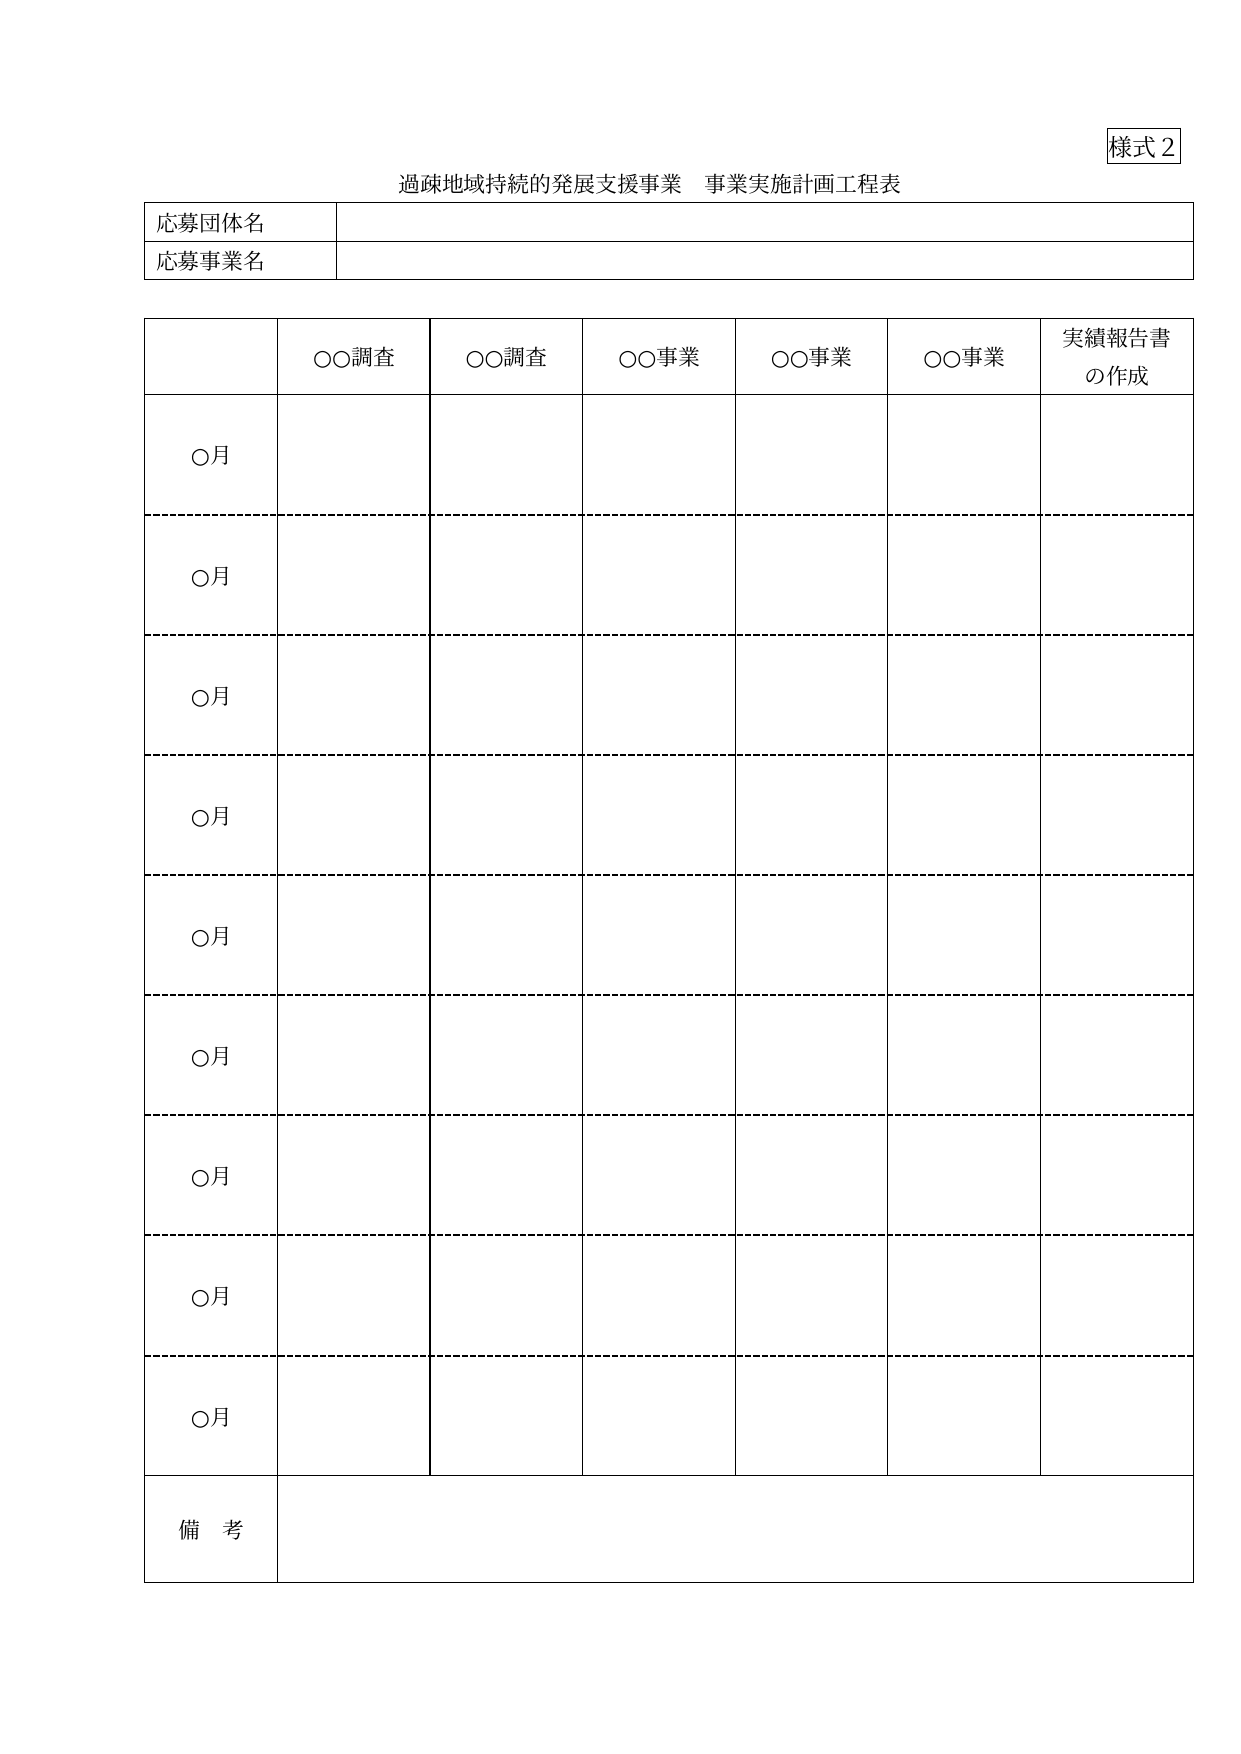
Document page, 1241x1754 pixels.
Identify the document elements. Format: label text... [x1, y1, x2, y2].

table_cell [431, 634, 582, 754]
table_cell [278, 1114, 429, 1234]
table_cell [278, 1234, 429, 1354]
table_cell [583, 1114, 735, 1234]
table_cell [736, 1355, 887, 1474]
table_cell [888, 634, 1040, 754]
table_cell [736, 1114, 887, 1234]
table_cell ○月 [145, 634, 277, 754]
table_cell [1041, 994, 1193, 1114]
table_cell ○月 [145, 754, 277, 874]
table_cell [583, 634, 735, 754]
table_cell [583, 514, 735, 634]
table_cell ○月 [145, 874, 277, 994]
table_header [145, 319, 277, 394]
table_cell [1041, 1355, 1193, 1474]
table_cell [431, 874, 582, 994]
table_cell [888, 395, 1040, 514]
table_cell [337, 242, 1193, 279]
table_cell [431, 395, 582, 514]
table_header [337, 203, 1193, 241]
table_cell [736, 754, 887, 874]
table_cell [1041, 1234, 1193, 1354]
table_cell [888, 994, 1040, 1114]
table_cell [583, 874, 735, 994]
table_cell [431, 754, 582, 874]
table_cell [736, 395, 887, 514]
table_cell [278, 395, 429, 514]
table_header ○○事業 [736, 319, 887, 394]
table_cell ○月 [145, 1355, 277, 1474]
table_cell [583, 994, 735, 1114]
table_cell [1041, 1114, 1193, 1234]
table_cell [736, 634, 887, 754]
table_cell 応募事業名 [145, 242, 336, 279]
table_cell [736, 514, 887, 634]
table_cell [736, 1234, 887, 1354]
table_cell [278, 1476, 1193, 1582]
table_cell [431, 1355, 582, 1474]
table_cell [1041, 395, 1193, 514]
table_cell [278, 754, 429, 874]
table_cell [431, 514, 582, 634]
table_cell [1041, 634, 1193, 754]
table_cell [888, 514, 1040, 634]
table_cell ○月 [145, 1234, 277, 1354]
table_cell [1041, 514, 1193, 634]
table_cell ○月 [145, 395, 277, 514]
table_cell [278, 874, 429, 994]
table_cell [888, 1114, 1040, 1234]
table_cell [278, 514, 429, 634]
table_cell [888, 874, 1040, 994]
table_cell [278, 994, 429, 1114]
table_cell [888, 1355, 1040, 1474]
table_cell [1041, 754, 1193, 874]
table_cell [583, 1234, 735, 1354]
table_cell [431, 994, 582, 1114]
table_cell [888, 1234, 1040, 1354]
table_cell [431, 1114, 582, 1234]
table_cell [278, 1355, 429, 1474]
table_header 応募団体名 [145, 203, 336, 241]
table_cell ○月 [145, 514, 277, 634]
table_cell [1041, 874, 1193, 994]
table_cell [583, 395, 735, 514]
table_header ○○事業 [888, 319, 1040, 394]
table_header ○○調査 [278, 319, 429, 394]
text 過疎地域持続的発展支援事業 事業実施計画工程表 [118, 164, 1181, 202]
table_cell [278, 634, 429, 754]
table_header ○○事業 [583, 319, 735, 394]
table_header ○○調査 [431, 319, 582, 394]
table_cell [431, 1234, 582, 1354]
text 様式２ [177, 127, 1180, 164]
table_cell [888, 754, 1040, 874]
table_cell 備 考 [145, 1476, 277, 1582]
table_cell [583, 754, 735, 874]
table_cell ○月 [145, 994, 277, 1114]
table_cell [583, 1355, 735, 1474]
table_header 実績報告書の作成 [1041, 319, 1193, 394]
table_cell [736, 994, 887, 1114]
table_cell [736, 874, 887, 994]
table_cell ○月 [145, 1114, 277, 1234]
